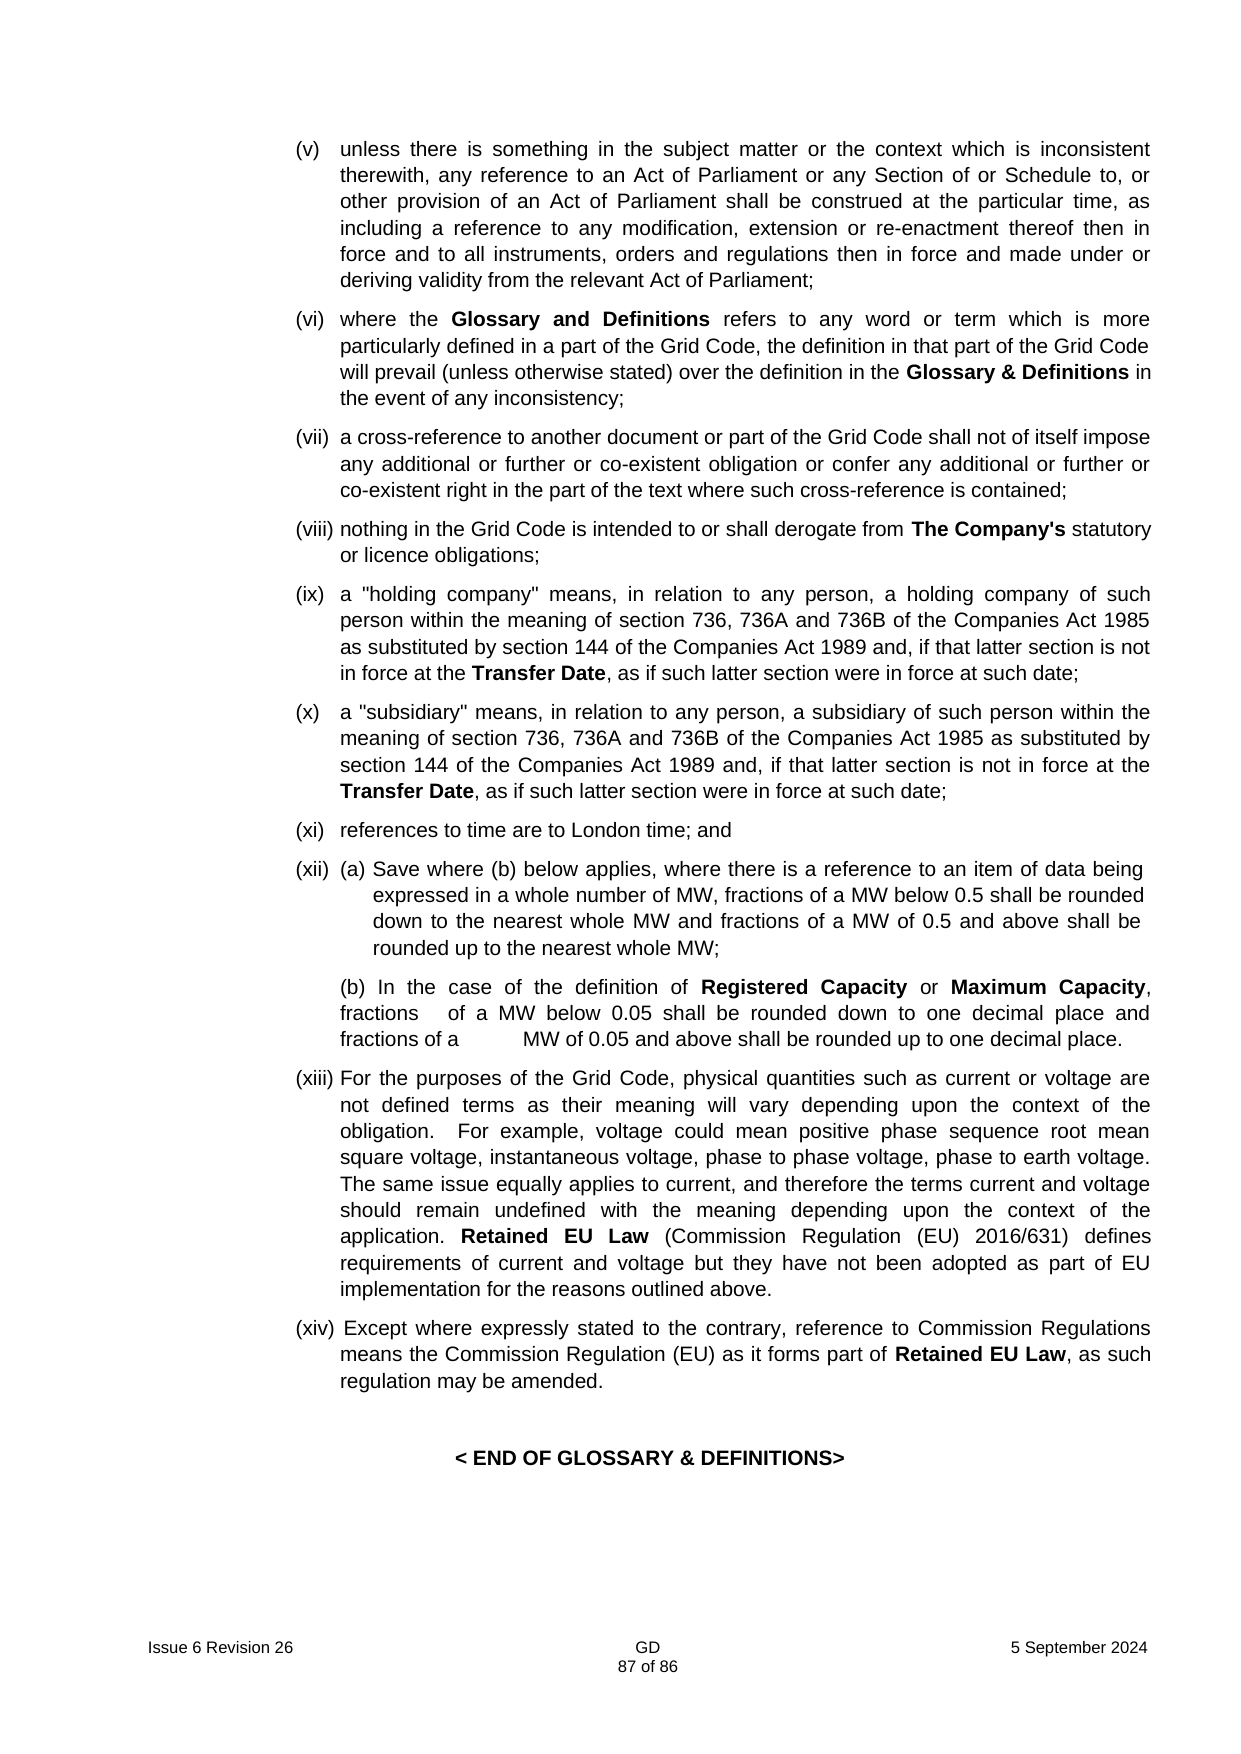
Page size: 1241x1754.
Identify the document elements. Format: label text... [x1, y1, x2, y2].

text (x) a "subsidiary" means, in relation to any person, a subsidiary of such person within the meaning of section 736, 736A and 736B of the Companies Act 1985 as substituted by section 144 of the Companies Act 1989 and, if that latter section is not in force at the Transfer Date, as if such latter section were in force at such date; [295, 700, 1152, 803]
text (vii) a cross-reference to another document or part of the Grid Code shall not of itself impose any additional or further or co-existent obligation or confer any additional or further or co-existent right in the part of the text where such cross-reference is contained; [295, 425, 1152, 502]
text (xiv) Except where expressly stated to the contrary, reference to Commission Regulations means the Commission Regulation (EU) as it forms part of Retained EU Law, as such regulation may be amended. [295, 1316, 1152, 1392]
text < END OF GLOSSARY & DEFINITIONS> [148, 1446, 1152, 1470]
text (xi) references to time are to London time; and [295, 818, 1152, 842]
text (xii) (a) Save where (b) below applies, where there is a reference to an item of data being expressed in a whole number of MW, fractions of a MW below 0.5 shall be rounded down to the nearest whole MW and fractions of a MW of 0.5 and above shall be rounded up to the nearest whole MW; [295, 857, 1152, 959]
text (viii) nothing in the Grid Code is intended to or shall derogate from The Company's statutory or licence obligations; [295, 517, 1152, 567]
text (vi) where the Glossary and Definitions refers to any word or term which is more particularly defined in a part of the Grid Code, the definition in that part of the Grid Code will prevail (unless otherwise stated) over the definition in the Glossary & Definitions in the event of any inconsistency; [295, 307, 1152, 410]
text (ix) a "holding company" means, in relation to any person, a holding company of such person within the meaning of section 736, 736A and 736B of the Companies Act 1985 as substituted by section 144 of the Companies Act 1989 and, if that latter section is not in force at the Transfer Date, as if such latter section were in force at such date; [295, 582, 1152, 685]
text (b) In the case of the definition of Registered Capacity or Maximum Capacity, fractions of a MW below 0.05 shall be rounded down to one decimal place and fractions of a MW of 0.05 and above shall be rounded up to one decimal place. [295, 974, 1152, 1051]
text (v) unless there is something in the subject matter or the context which is inconsistent therewith, any reference to an Act of Parliament or any Section of or Schedule to, or other provision of an Act of Parliament shall be construed at the particular time, as including a reference to any modification, extension or re-enactment thereof then in force and to all instruments, orders and regulations then in force and made under or deriving validity from the relevant Act of Parliament; [295, 137, 1152, 292]
text (xiii) For the purposes of the Grid Code, physical quantities such as current or voltage are not defined terms as their meaning will vary depending upon the context of the obligation. For example, voltage could mean positive phase sequence root mean square voltage, instantaneous voltage, phase to phase voltage, phase to earth voltage. The same issue equally applies to current, and therefore the terms current and voltage should remain undefined with the meaning depending upon the context of the application. Retained EU Law (Commission Regulation (EU) 2016/631) defines requirements of current and voltage but they have not been adopted as part of EU implementation for the reasons outlined above. [295, 1066, 1152, 1301]
